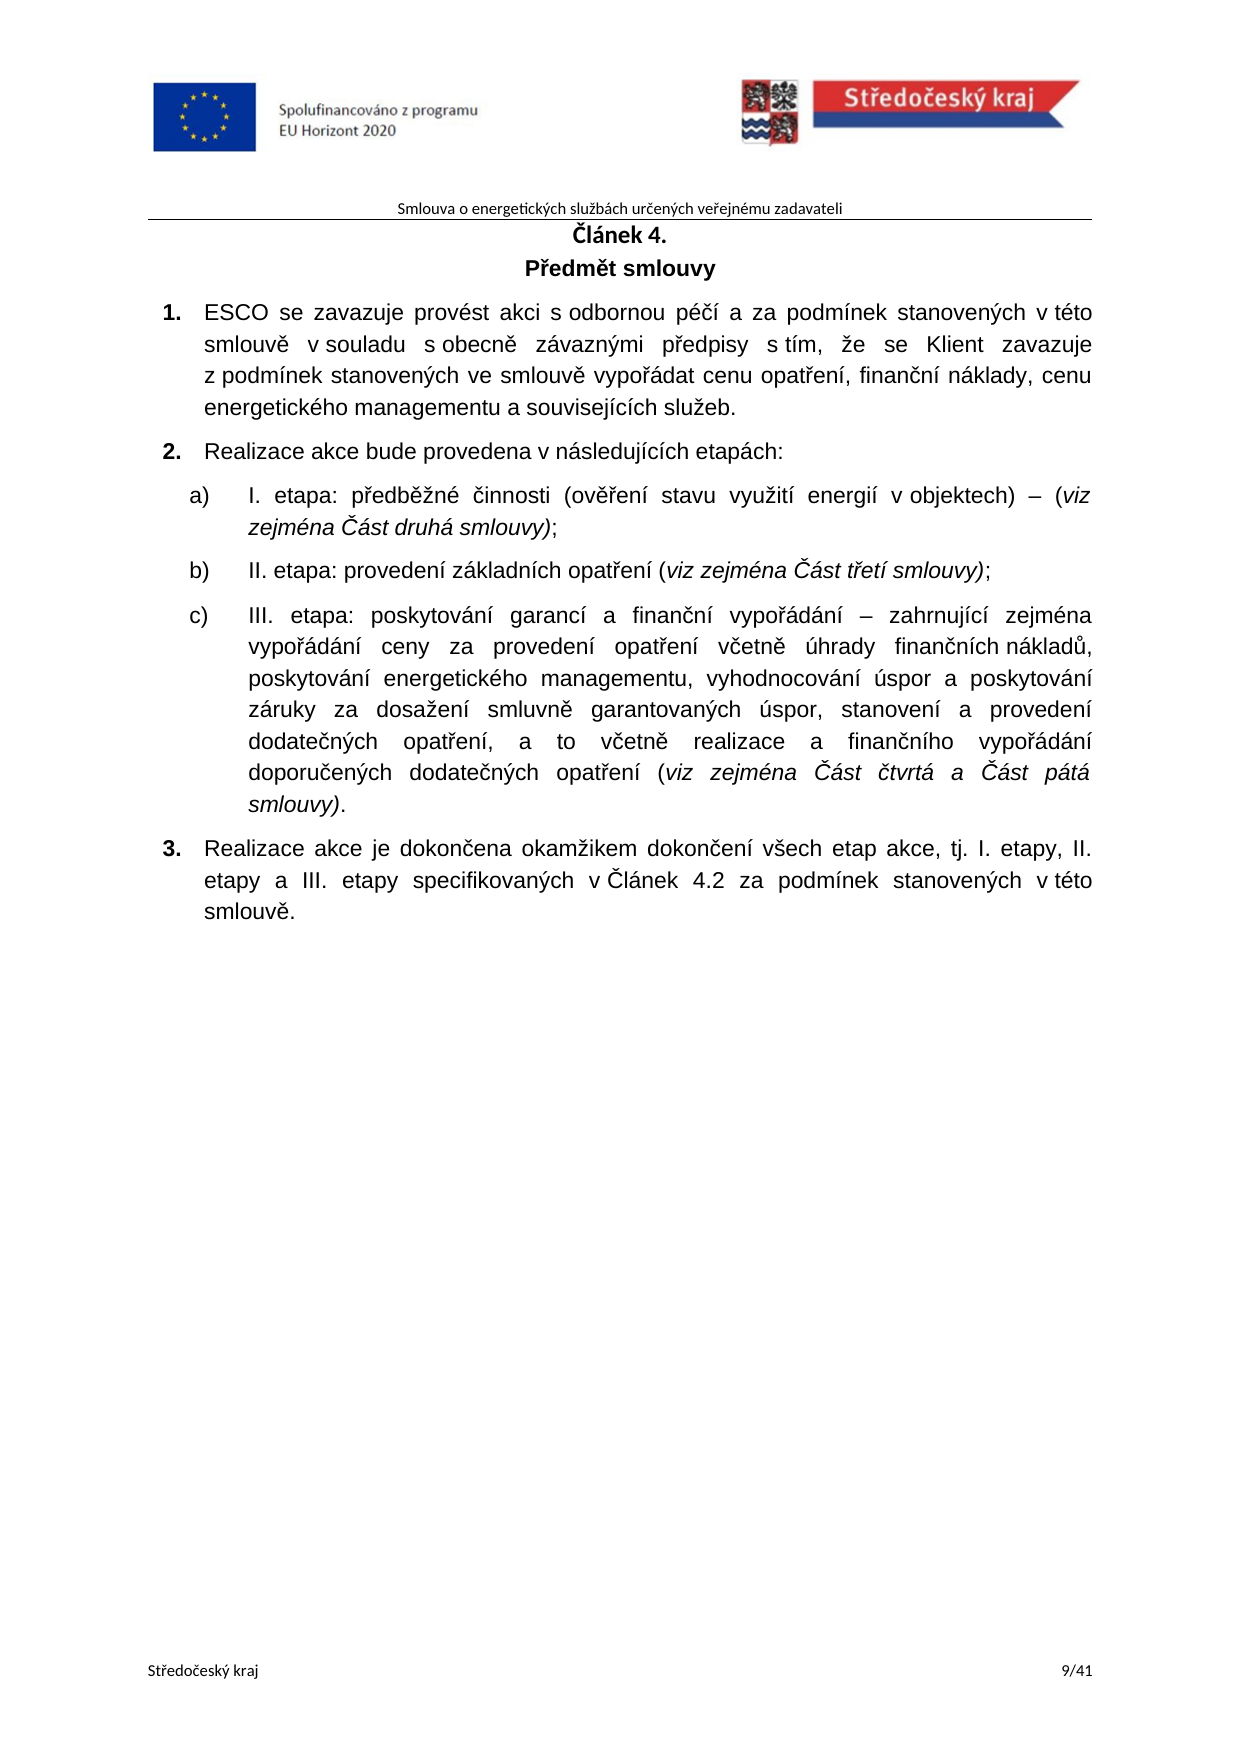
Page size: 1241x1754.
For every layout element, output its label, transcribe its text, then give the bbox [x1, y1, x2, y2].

subtitle III. etapa: poskytování garancí a finanční vypořádání – zahrnující zejména vypořádání ceny za provedení opatření včetně úhrady finančních nákladů, poskytování energetického managementu, vyhodnocování úspor a poskytování záruky za dosažení smluvně garantovaných úspor, stanovení a provedení dodatečných opatření, a to včetně realizace a finančního vypořádání doporučených dodatečných opatření (viz zejména Část čtvrtá a Část pátá smlouvy). [189, 602, 1092, 817]
subtitle Předmět smlouvy [148, 220, 1092, 281]
subtitle ESCO se zavazuje provést akci s odbornou péčí a za podmínek stanovených v této smlouvě v souladu s obecně závaznými předpisy s tím, že se Klient zavazuje z podmínek stanovených ve smlouvě vypořádat cenu opatření, finanční náklady, cenu energetického managementu a souvisejících služeb. [162, 299, 1092, 420]
subtitle Realizace akce je dokončena okamžikem dokončení všech etap akce, tj. I. etapy, II. etapy a III. etapy specifikovaných v Článek 4.2 za podmínek stanovených v této smlouvě. [162, 835, 1092, 924]
subtitle II. etapa: provedení základních opatření (viz zejména Část třetí smlouvy); [189, 557, 1092, 584]
picture [147, 73, 1093, 158]
subtitle Realizace akce bude provedena v následujících etapách: [162, 438, 1092, 464]
subtitle I. etapa: předběžné činnosti (ověření stavu využití energií v objektech) – (viz zejména Část druhá smlouvy); [189, 482, 1092, 540]
